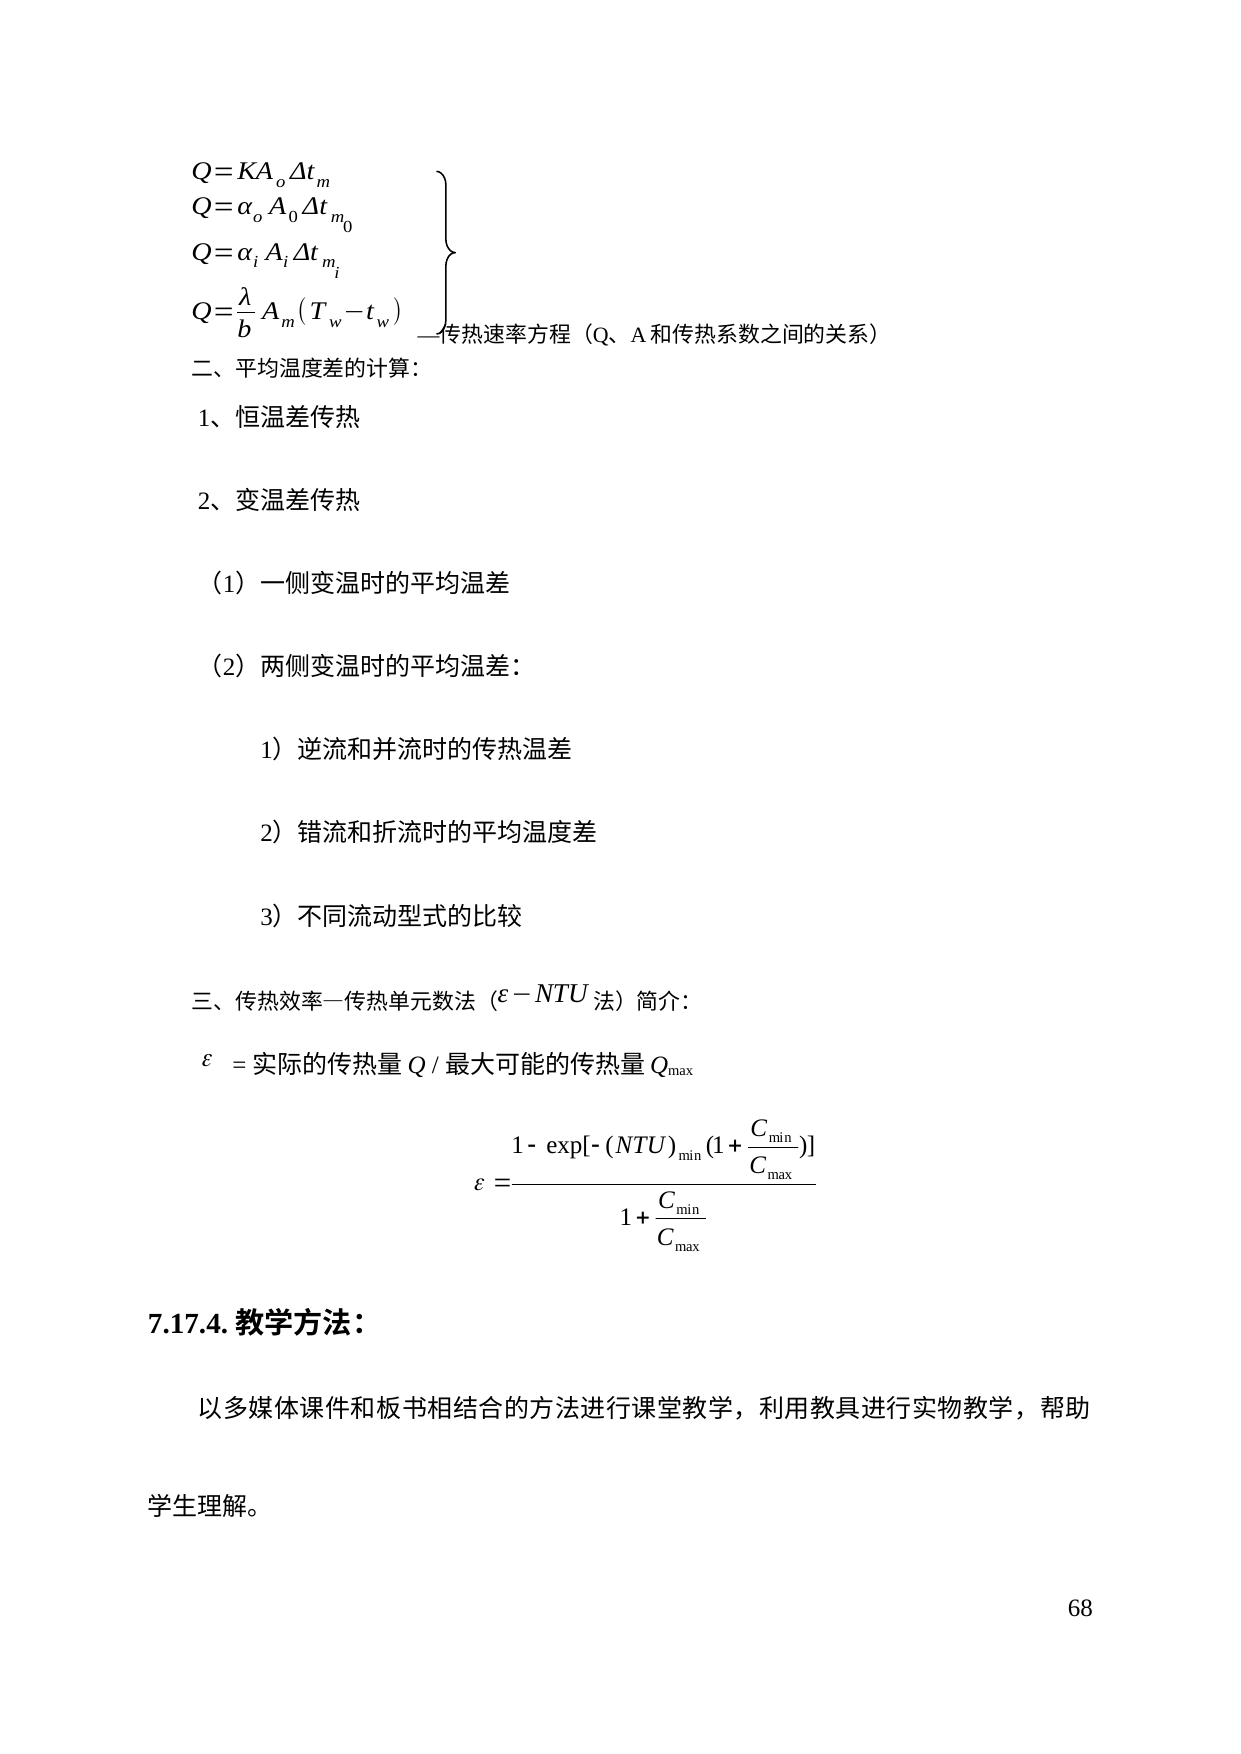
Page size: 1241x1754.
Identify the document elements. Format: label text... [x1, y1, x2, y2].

text 三、传热效率—传热单元数法（法）简介： [148, 965, 1092, 1030]
text 2、变温差传热 [148, 466, 1092, 531]
text = 实际的传热量Q / 最大可能的传热量Qmax [148, 1030, 1092, 1095]
text 1、恒温差传热 [148, 383, 1092, 448]
text （2）两侧变温时的平均温差： [148, 632, 1092, 697]
text 二、平均温度差的计算： [148, 350, 1092, 383]
text 2）错流和折流时的平均温度差 [148, 798, 1092, 863]
text 1）逆流和并流时的传热温差 [148, 715, 1092, 780]
text 以多媒体课件和板书相结合的方法进行课堂教学，利用教具进行实物教学，帮助学生理解。 [148, 1374, 1092, 1537]
text 3）不同流动型式的比较 [148, 882, 1092, 947]
text （1）一侧变温时的平均温差 [148, 549, 1092, 614]
subtitle 教学方法： [148, 1288, 1092, 1353]
text —传热速率方程（Q、A和传热系数之间的关系） [148, 155, 1092, 350]
